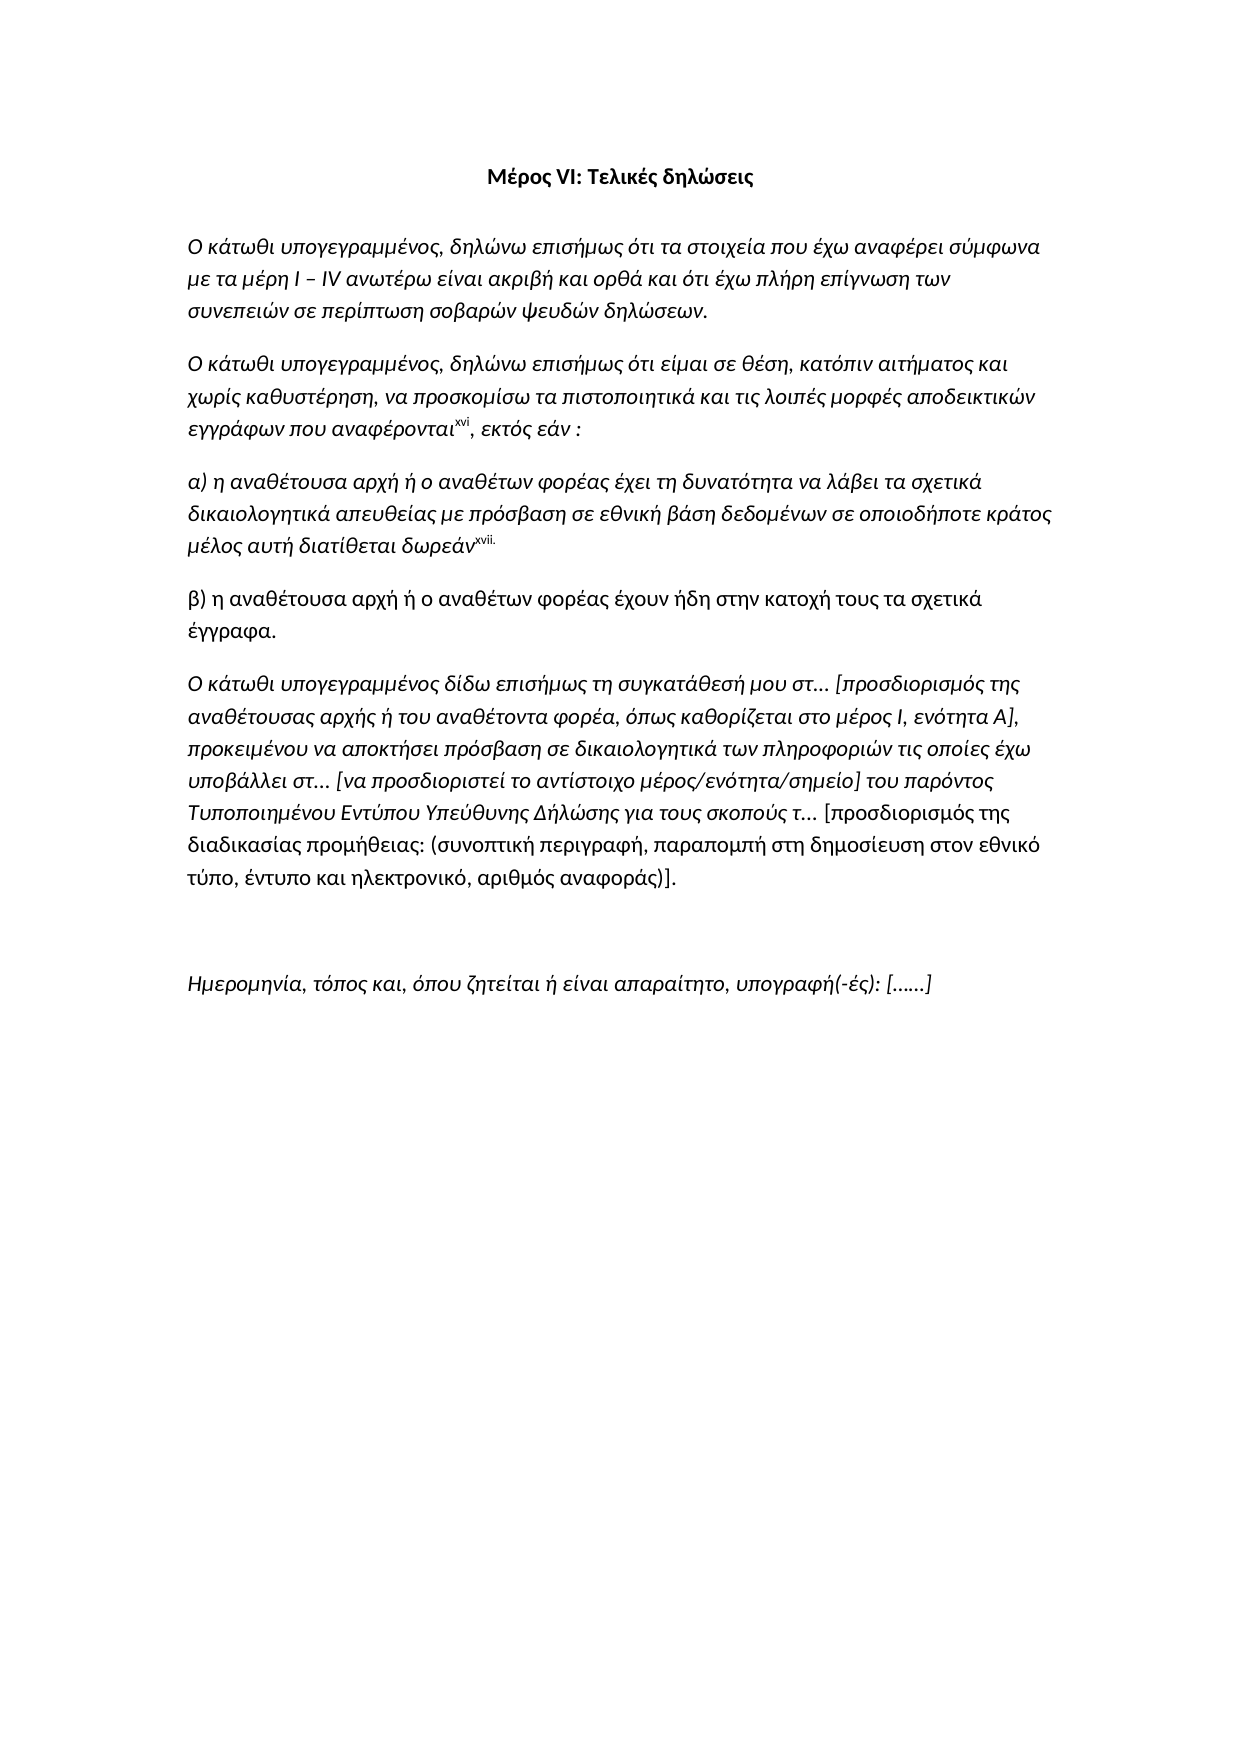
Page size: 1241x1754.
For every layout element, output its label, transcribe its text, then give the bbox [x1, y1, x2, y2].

text Ο κάτωθι υπογεγραμμένος δίδω επισήμως τη συγκατάθεσή μου στ... [προσδιορισμός της αναθέτουσας αρχής ή του αναθέτοντα φορέα, όπως καθορίζεται στο μέρος Ι, ενότητα Α], προκειμένου να αποκτήσει πρόσβαση σε δικαιολογητικά των πληροφοριών τις οποίες έχω υποβάλλει στ... [να προσδιοριστεί το αντίστοιχο μέρος/ενότητα/σημείο] του παρόντος Τυποποιημένου Εντύπου Υπεύθυνης Δήλώσης για τους σκοπούς τ... [προσδιορισμός της διαδικασίας προμήθειας: (συνοπτική περιγραφή, παραπομπή στη δημοσίευση στον εθνικό τύπο, έντυπο και ηλεκτρονικό, αριθμός αναφοράς)]. [187, 669, 1053, 891]
text Ο κάτωθι υπογεγραμμένος, δηλώνω επισήμως ότι τα στοιχεία που έχω αναφέρει σύμφωνα με τα μέρη Ι – IV ανωτέρω είναι ακριβή και ορθά και ότι έχω πλήρη επίγνωση των συνεπειών σε περίπτωση σοβαρών ψευδών δηλώσεων. [187, 232, 1053, 324]
text Ημερομηνία, τόπος και, όπου ζητείται ή είναι απαραίτητο, υπογραφή(-ές): [……] [187, 969, 1053, 997]
text Μέρος VI: Τελικές δηλώσεις [187, 162, 1053, 191]
text α) η αναθέτουσα αρχή ή ο αναθέτων φορέας έχει τη δυνατότητα να λάβει τα σχετικά δικαιολογητικά απευθείας με πρόσβαση σε εθνική βάση δεδομένων σε οποιοδήποτε κράτος μέλος αυτή διατίθεται δωρεάν. [187, 467, 1053, 559]
text Ο κάτωθι υπογεγραμμένος, δηλώνω επισήμως ότι είμαι σε θέση, κατόπιν αιτήματος και χωρίς καθυστέρηση, να προσκομίσω τα πιστοποιητικά και τις λοιπές μορφές αποδεικτικών εγγράφων που αναφέρονται, εκτός εάν : [187, 349, 1053, 442]
text β) η αναθέτουσα αρχή ή ο αναθέτων φορέας έχουν ήδη στην κατοχή τους τα σχετικά έγγραφα. [187, 584, 1053, 644]
